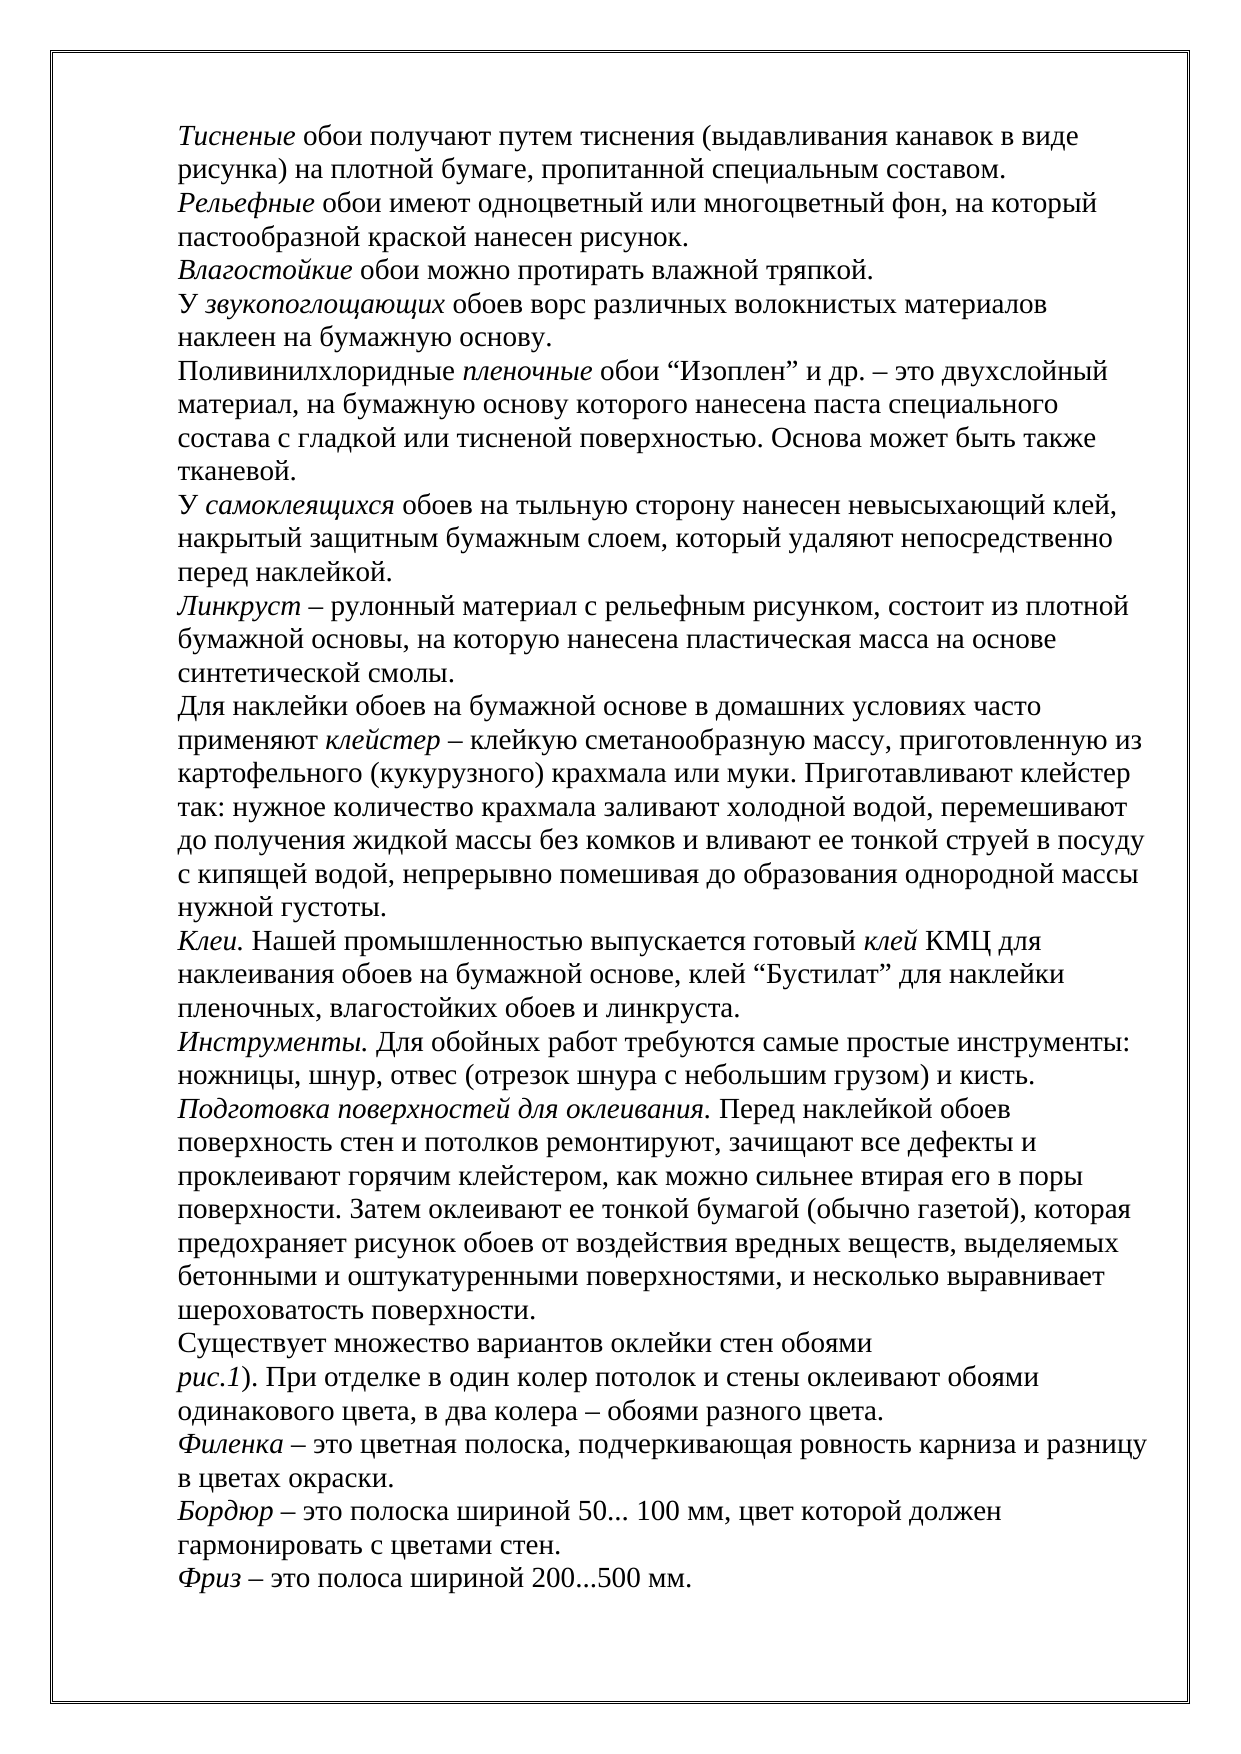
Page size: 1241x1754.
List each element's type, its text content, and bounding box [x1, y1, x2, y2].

text Бордюр – это полоска шириной 50... 100 мм, цвет которой должен гармонировать с цветами стен. [177, 1493, 1152, 1560]
text У самоклеящихся обоев на тыльную сторону нанесен невысыхающий клей, накрытый защитным бумажным слоем, который удаляют непосредственно перед наклейкой. [177, 487, 1152, 588]
text Фриз – это полоса шириной 200...500 мм. [177, 1560, 1152, 1594]
text Инструменты. Для обойных работ требуются самые простые инструменты: ножницы, шнур, отвес (отрезок шнура с небольшим грузом) и кисть. [177, 1024, 1152, 1091]
text Для наклейки обоев на бумажной основе в домашних условиях часто применяют клейстер – клейкую сметанообразную массу, приготовленную из картофельного (кукурузного) крахмала или муки. Приготавливают клейстер так: нужное количество крахмала заливают холодной водой, перемешивают до получения жидкой массы без комков и вливают ее тонкой струей в посуду с кипящей водой, непрерывно помешивая до образования однородной массы нужной густоты. [177, 688, 1152, 923]
text Рельефные обои имеют одноцветный или многоцветный фон, на который пастообразной краской нанесен рисунок. [177, 185, 1152, 252]
text У звукопоглощающих обоев ворс различных волокнистых материалов наклеен на бумажную основу. [177, 286, 1152, 353]
text Тисненые обои получают путем тиснения (выдавливания канавок в виде рисунка) на плотной бумаге, пропитанной специальным составом. [177, 118, 1152, 185]
text рис.1). При отделке в один колер потолок и стены оклеивают обоями одинакового цвета, в два колера – обоями разного цвета. [177, 1359, 1152, 1426]
text Подготовка поверхностей для оклеивания. Перед наклейкой обоев поверхность стен и потолков ремонтируют, зачищают все дефекты и проклеивают горячим клейстером, как можно сильнее втирая его в поры поверхности. Затем оклеивают ее тонкой бумагой (обычно газетой), которая предохраняет рисунок обоев от воздействия вредных веществ, выделяемых бетонными и оштукатуренными поверхностями, и несколько выравнивает шероховатость поверхности. [177, 1091, 1152, 1326]
text Влагостойкие обои можно протирать влажной тряпкой. [177, 252, 1152, 286]
text Филенка – это цветная полоска, подчеркивающая ровность карниза и разницу в цветах окраски. [177, 1426, 1152, 1493]
text Существует множество вариантов оклейки стен обоями [177, 1326, 1152, 1359]
text Линкруст – рулонный материал с рельефным рисунком, состоит из плотной бумажной основы, на которую нанесена пластическая масса на основе синтетической смолы. [177, 588, 1152, 688]
text Поливинилхлоридные пленочные обои “Изоплен” и др. – это двухслойный материал, на бумажную основу которого нанесена паста специального состава с гладкой или тисненой поверхностью. Основа может быть также тканевой. [177, 353, 1152, 487]
text Клеи. Нашей промышленностью выпускается готовый клей КМЦ для наклеивания обоев на бумажной основе, клей “Бустилат” для наклейки пленочных, влагостойких обоев и линкруста. [177, 923, 1152, 1024]
